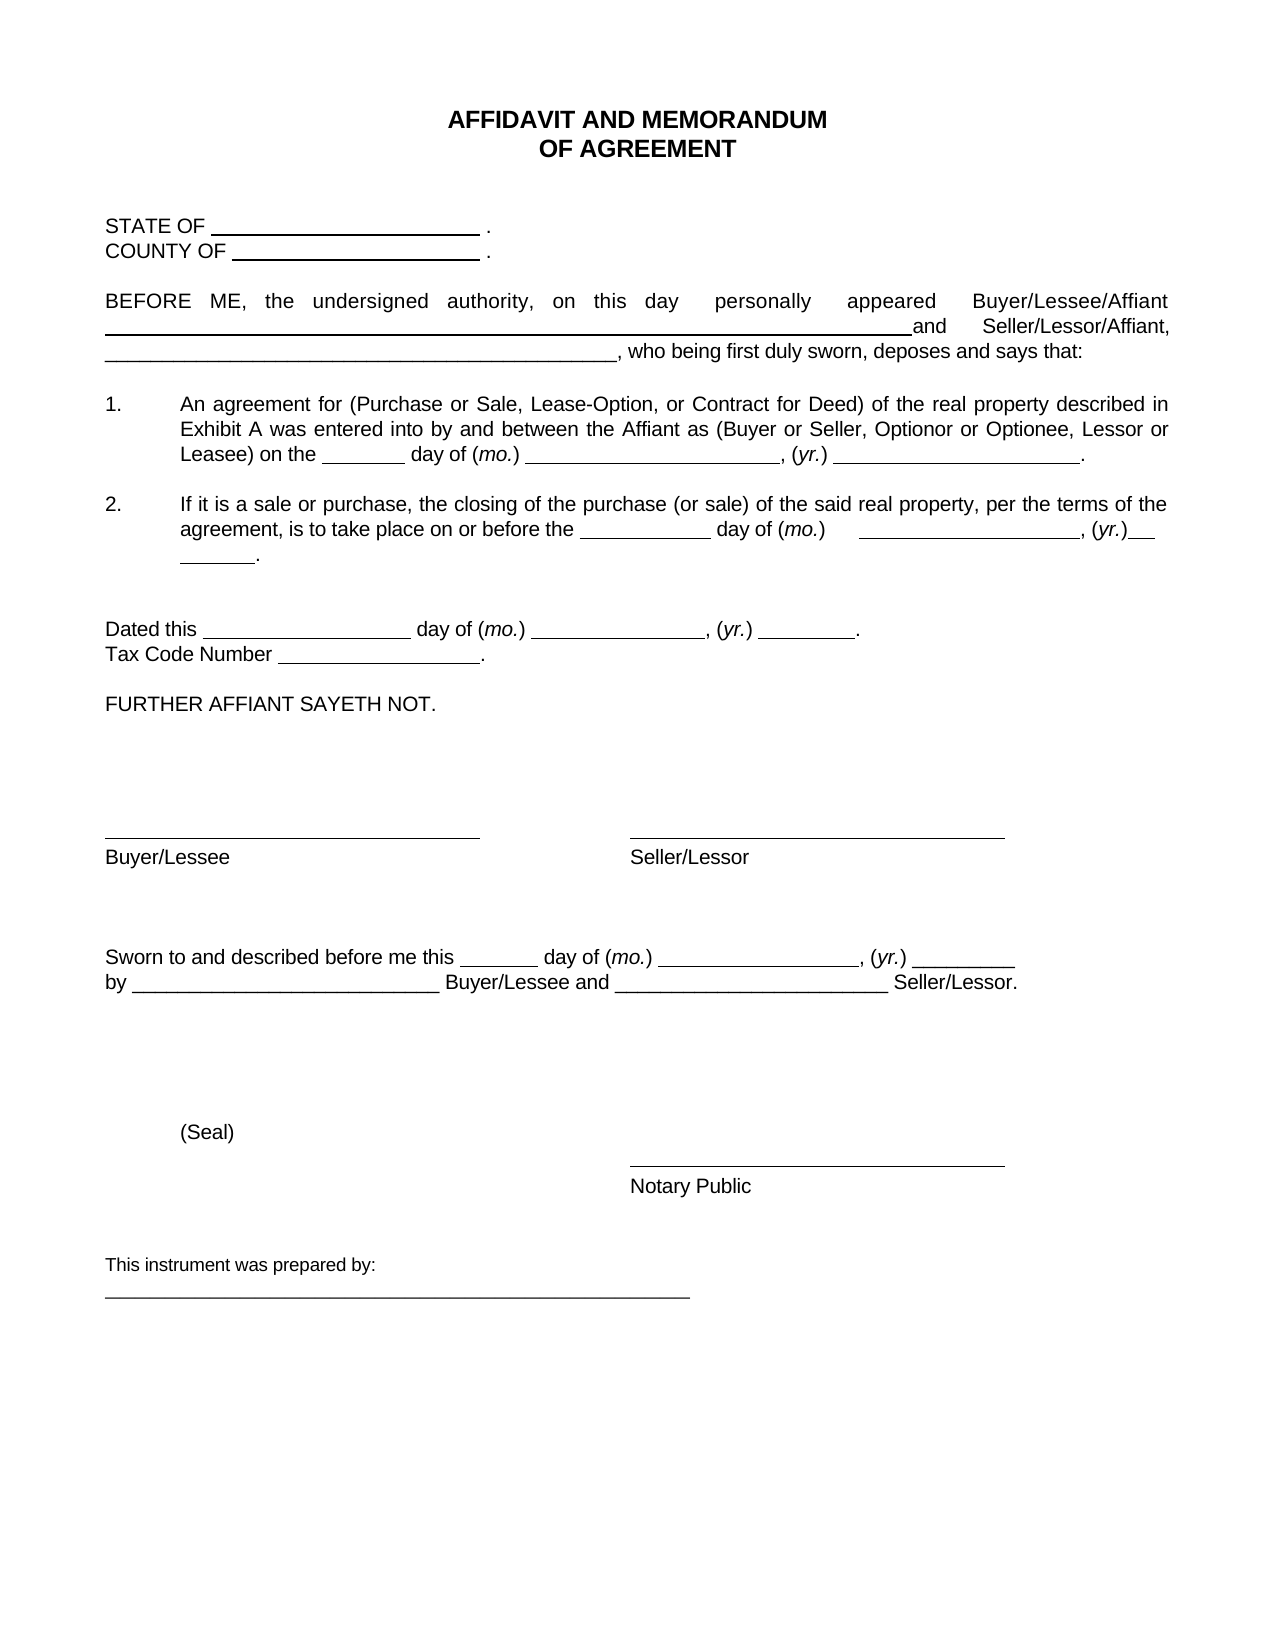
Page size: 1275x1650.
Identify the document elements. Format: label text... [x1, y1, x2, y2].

subtitle OF AGREEMENT [105, 134, 1170, 162]
text Sworn to and described before me this day of (mo.) , (yr.) _________ [105, 944, 1170, 969]
text by ___________________________ Buyer/Lessee and ________________________ Seller/Lessor. [105, 969, 1170, 994]
text County of . [105, 237, 1170, 262]
text 2. If it is a sale or purchase, the closing of the purchase (or sale) of the said real property, per the terms of the agreement, is to take place on or before the day of (mo.) , (yr.) . [105, 491, 1170, 566]
subtitle AFFIDAVIT AND MEMORANDUM [105, 105, 1170, 134]
text State of . [105, 212, 1170, 237]
text Notary Public [105, 1172, 1170, 1197]
text (Seal) [105, 1119, 1170, 1144]
text 1. An agreement for (Purchase or Sale, Lease-Option, or Contract for Deed) of the real property described in Exhibit A was entered into by and between the Affiant as (Buyer or Seller, Optionor or Optionee, Lessor or Leasee) on the day of (mo.) , (yr.) . [105, 391, 1170, 466]
text Buyer/Lessee Seller/Lessor [105, 844, 1170, 869]
text FURTHER AFFIANT SAYETH NOT. [105, 691, 1170, 716]
text Dated this day of (mo.) , (yr.) . [105, 616, 1170, 641]
text This instrument was prepared by: [105, 1251, 1170, 1276]
text _______________________________________ [105, 1276, 1170, 1304]
text BEFORE ME, the undersigned authority, on this day personally appeared Buyer/Lessee/Affiant and Seller/Lessor/Affiant, _____________________________________________, who being first duly sworn, deposes and says that: [105, 287, 1170, 362]
text Tax Code Number . [105, 641, 1170, 666]
